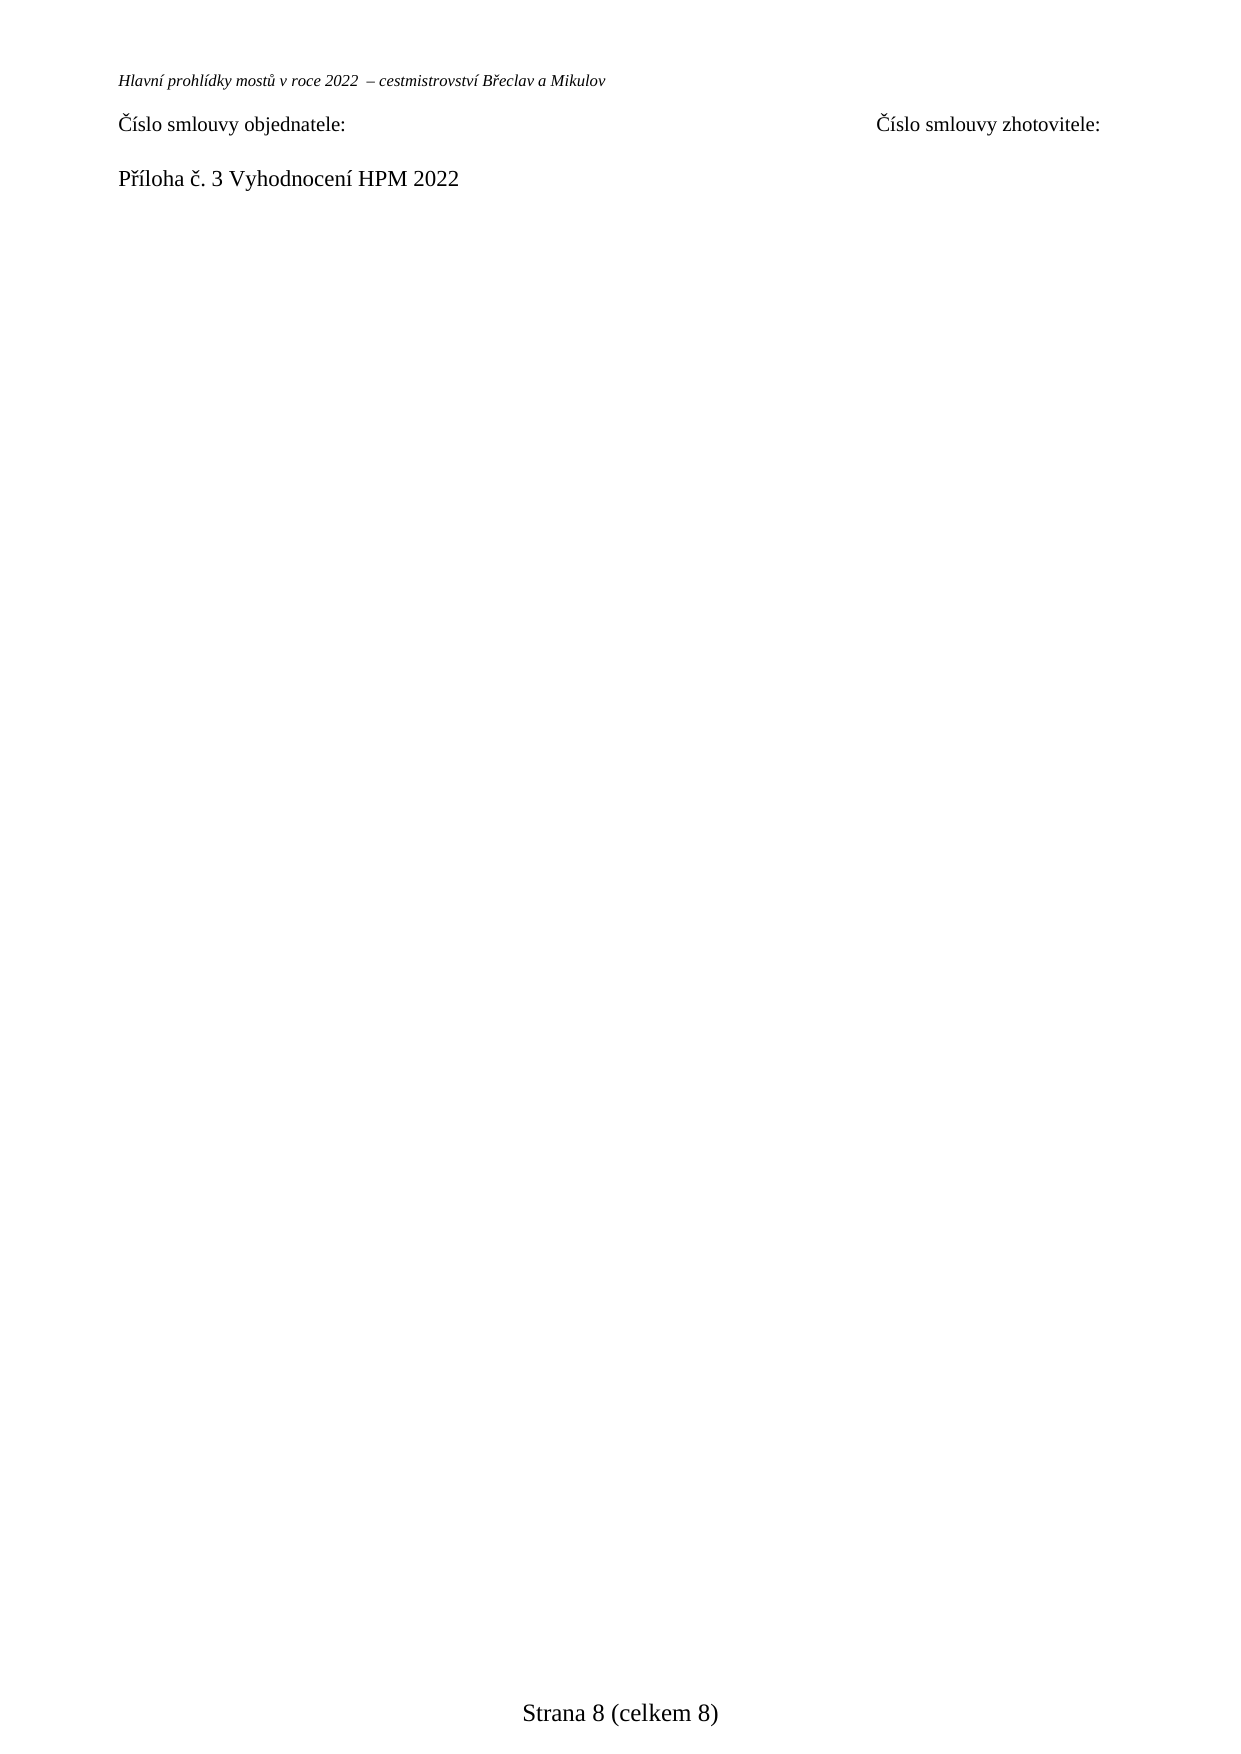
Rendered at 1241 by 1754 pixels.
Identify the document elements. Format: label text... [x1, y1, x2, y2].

text Příloha č. 3 Vyhodnocení HPM 2022 [118, 165, 1122, 192]
